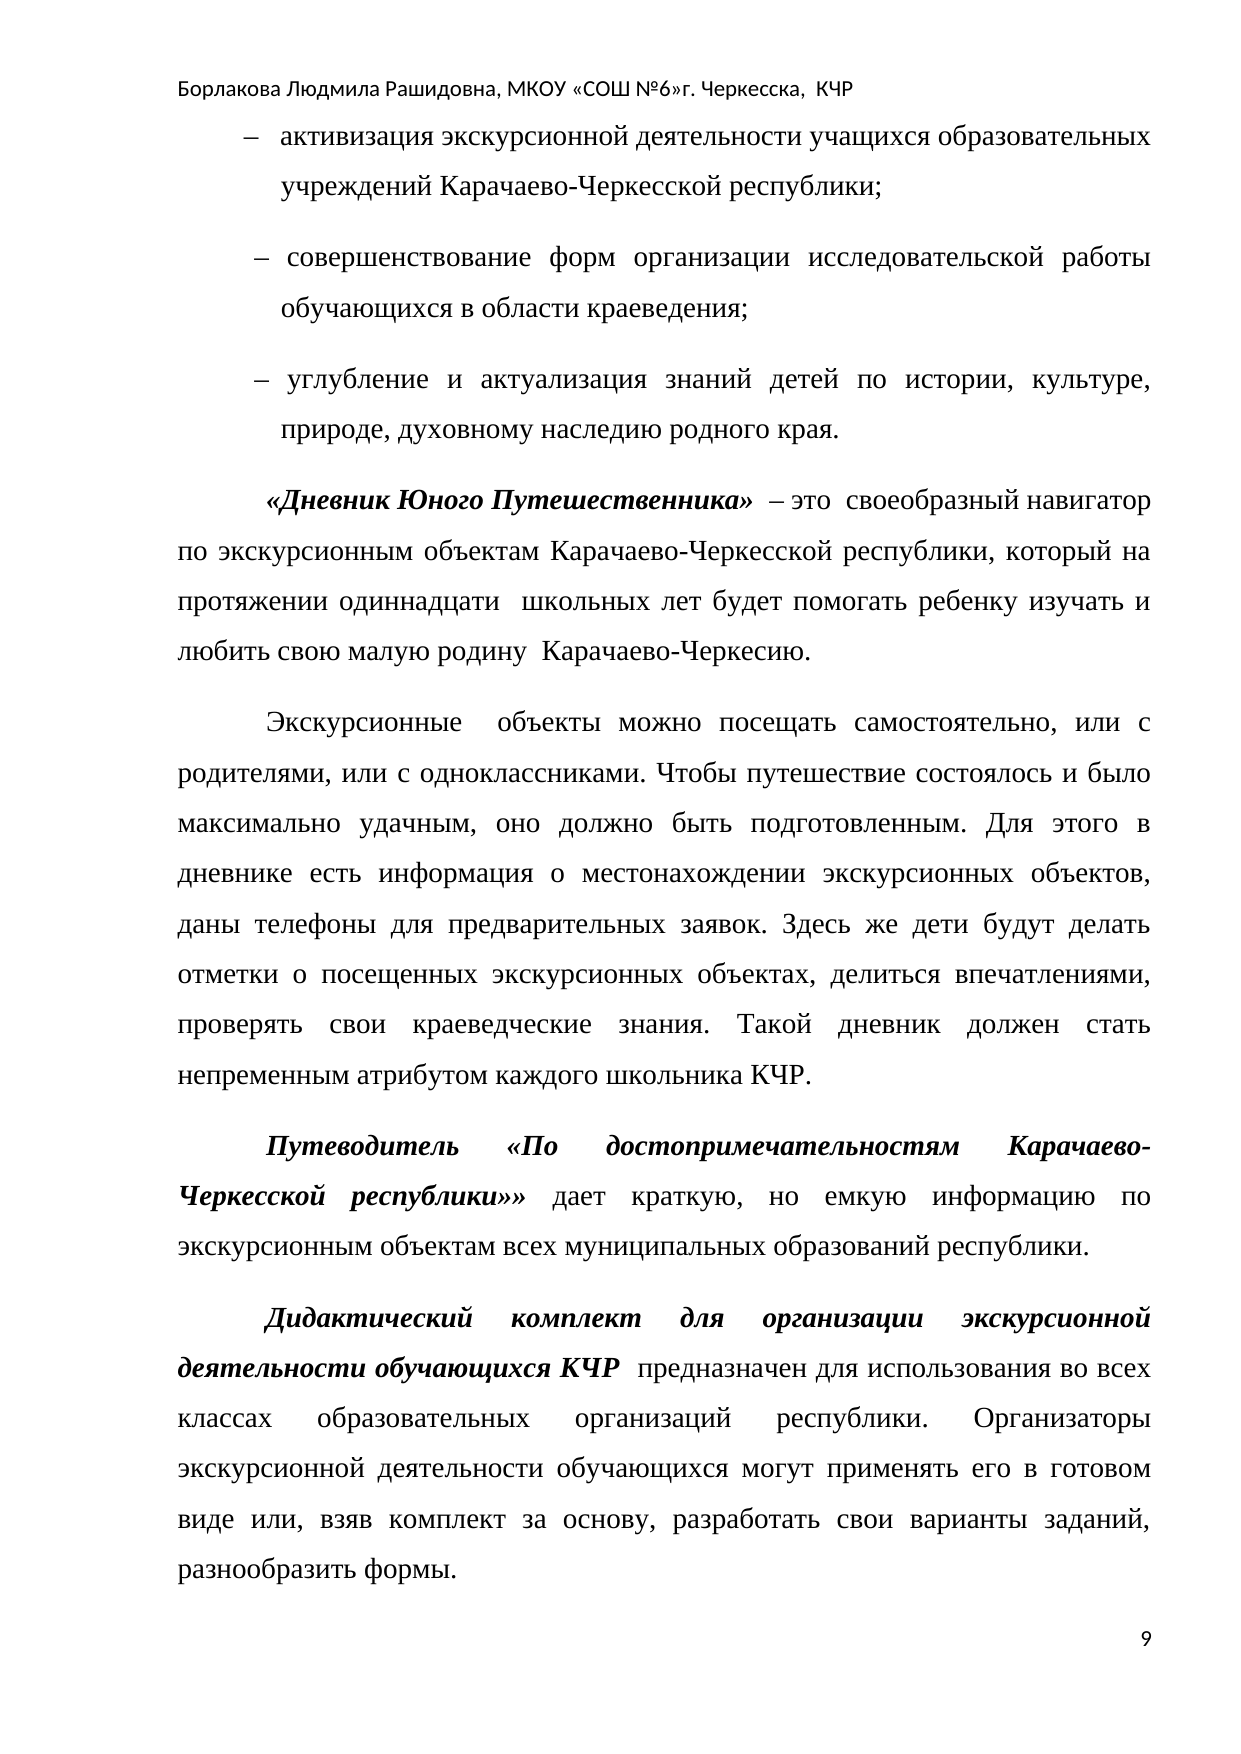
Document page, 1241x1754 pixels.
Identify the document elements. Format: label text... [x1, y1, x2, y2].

text Экскурсионные объекты можно посещать самостоятельно, или с родителями, или с одноклассниками. Чтобы путешествие состоялось и было максимально удачным, оно должно быть подготовленным. Для этого в дневнике есть информация о местонахождении экскурсионных объектов, даны телефоны для предварительных заявок. Здесь же дети будут делать отметки о посещенных экскурсионных объектах, делиться впечатлениями, проверять свои краеведческие знания. Такой дневник должен стать непременным атрибутом каждого школьника КЧР. [177, 704, 1152, 1090]
text Дидактический комплект для организации экскурсионной деятельности обучающихся КЧР предназначен для использования во всех классах образовательных организаций республики. Организаторы экскурсионной деятельности обучающихся могут применять его в готовом виде или, взяв комплект за основу, разработать свои варианты заданий, разнообразить формы. [177, 1300, 1152, 1585]
text – совершенствование форм организации исследовательской работы обучающихся в области краеведения; [236, 239, 1152, 323]
text – активизация экскурсионной деятельности учащихся образовательных учреждений Карачаево-Черкесской республики; [236, 118, 1152, 202]
text «Дневник Юного Путешественника» – это своеобразный навигатор по экскурсионным объектам Карачаево-Черкесской республики, который на протяжении одиннадцати школьных лет будет помогать ребенку изучать и любить свою малую родину Карачаево-Черкесию. [177, 482, 1152, 667]
text – углубление и актуализация знаний детей по истории, культуре, природе, духовному наследию родного края. [236, 361, 1152, 445]
text Путеводитель «По достопримечательностям Карачаево-Черкесской республики»» дает краткую, но емкую информацию по экскурсионным объектам всех муниципальных образований республики. [177, 1128, 1152, 1262]
